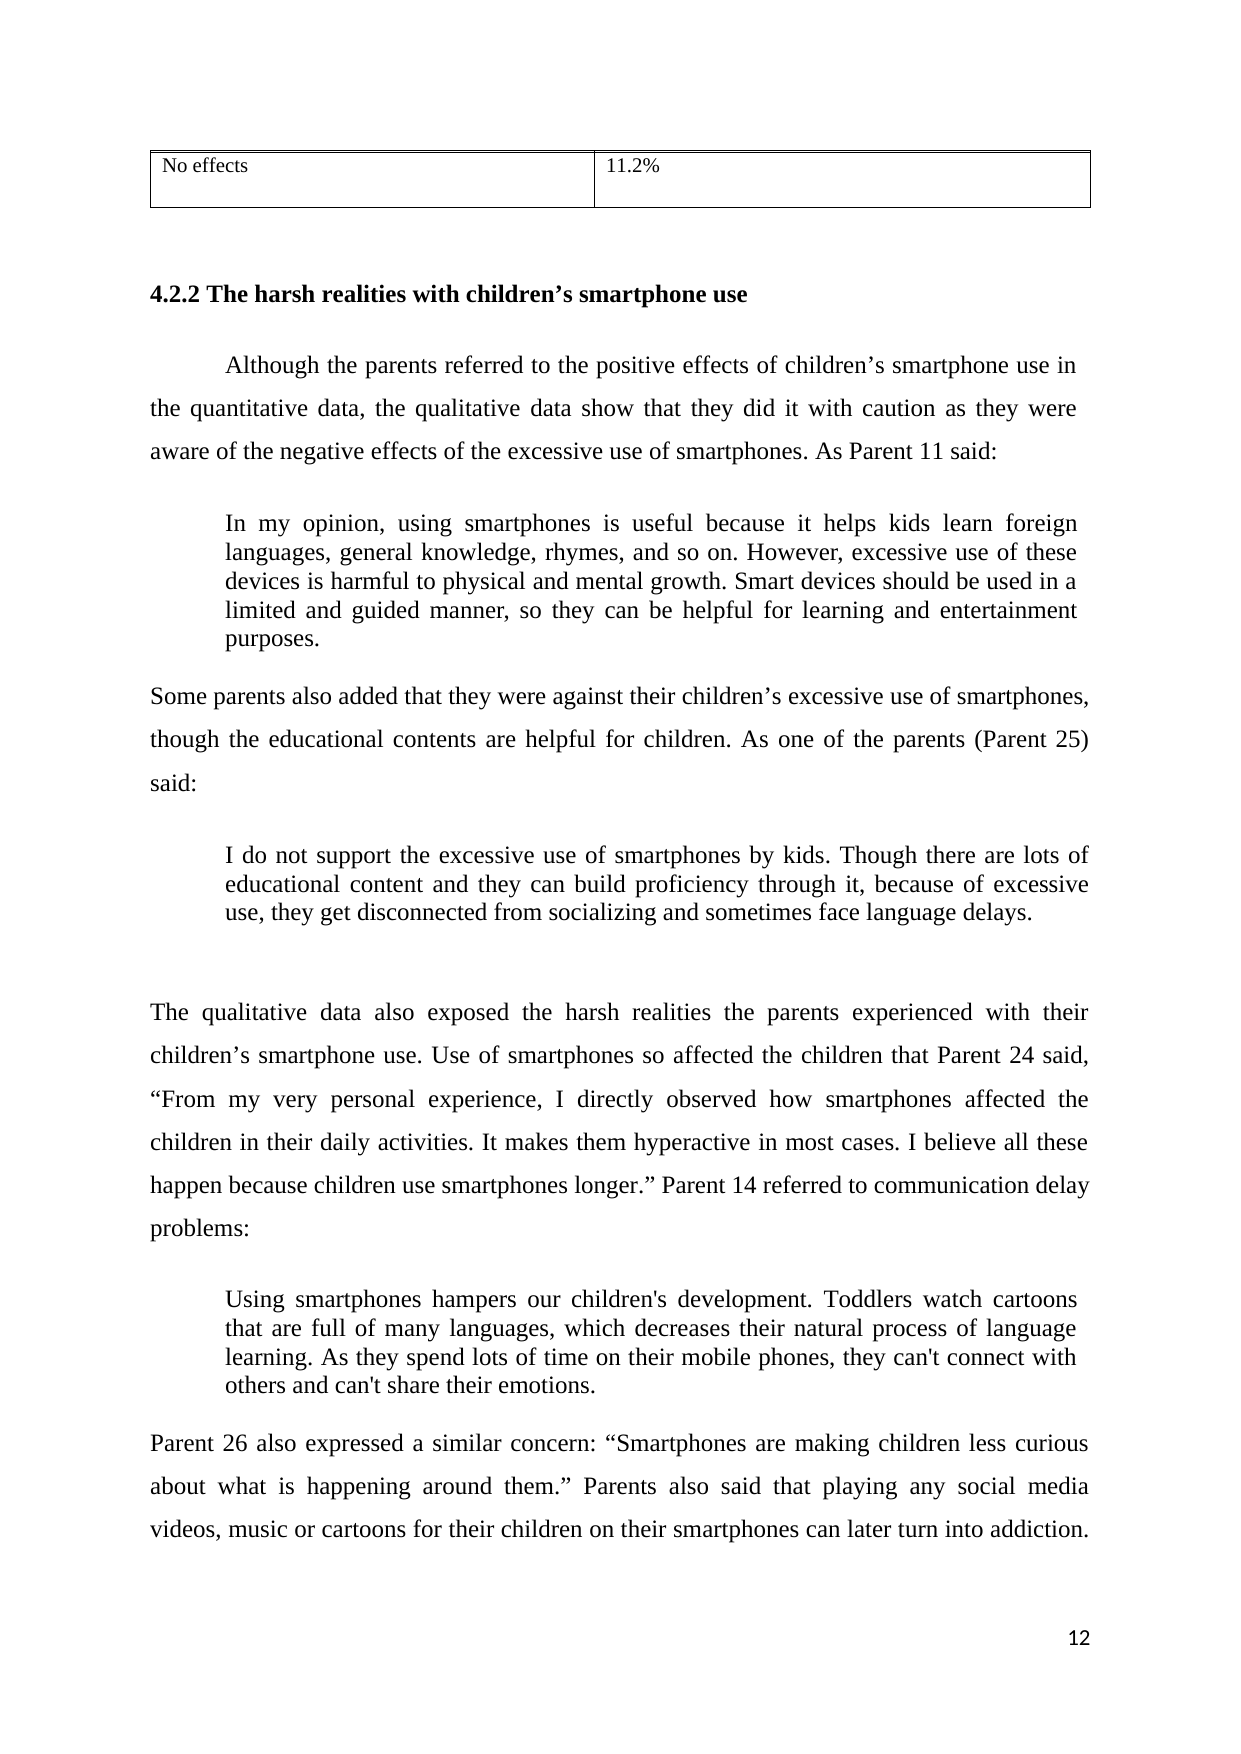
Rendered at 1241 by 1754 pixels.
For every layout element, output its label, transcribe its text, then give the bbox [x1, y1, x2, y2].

table_cell 11.2% [595, 153, 1090, 207]
text 4.2.2 The harsh realities with children’s smartphone use [150, 279, 1090, 308]
text Although the parents referred to the positive effects of children’s smartphone use in the quantitative data, the qualitative data show that they did it with caution as they were aware of the negative effects of the excessive use of smartphones. As Parent 11 said: [150, 350, 1078, 465]
text In my opinion, using smartphones is useful because it helps kids learn foreign languages, general knowledge, rhymes, and so on. However, excessive use of these devices is harmful to physical and mental growth. Smart devices should be used in a limited and guided manner, so they can be helpful for learning and entertainment purposes. [225, 508, 1078, 652]
table_cell No effects [151, 153, 594, 207]
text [150, 1428, 1090, 1543]
text Using smartphones hampers our children's development. Toddlers watch cartoons that are full of many languages, which decreases their natural process of language learning. As they spend lots of time on their mobile phones, they can't connect with others and can't share their emotions. [225, 1284, 1078, 1399]
text I do not support the excessive use of smartphones by kids. Though there are lots of educational content and they can build proficiency through it, because of excessive use, they get disconnected from socializing and sometimes face language delays. [225, 840, 1090, 926]
text The qualitative data also exposed the harsh realities the parents experienced with their children’s smartphone use. Use of smartphones so affected the children that Parent 24 said, “From my very personal experience, I directly observed how smartphones affected the children in their daily activities. It makes them hyperactive in most cases. I believe all these happen because children use smartphones longer.” Parent 14 referred to communication delay problems: [150, 997, 1090, 1242]
text Some parents also added that they were against their children’s excessive use of smartphones, though the educational contents are helpful for children. As one of the parents (Parent 25) said: [150, 681, 1090, 796]
